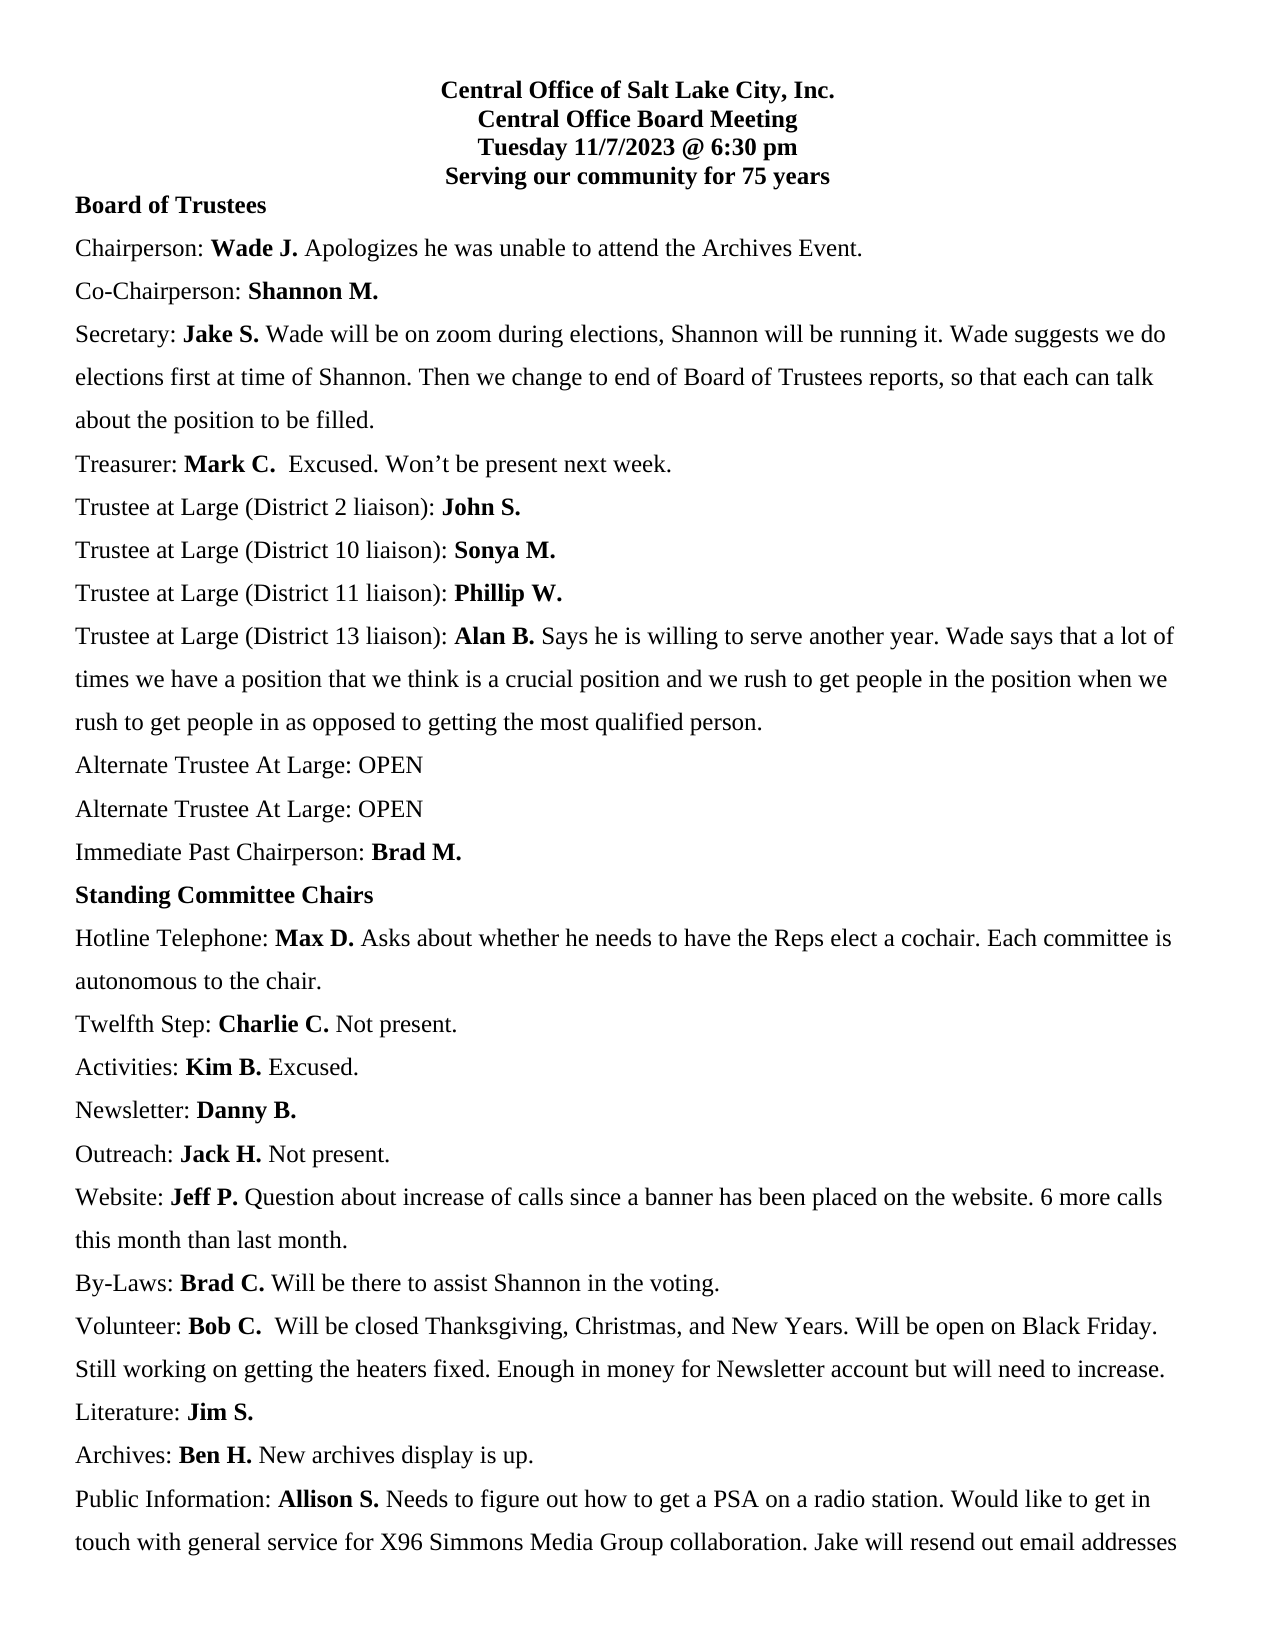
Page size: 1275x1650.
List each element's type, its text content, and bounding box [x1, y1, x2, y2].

text Secretary: Jake S. Wade will be on zoom during elections, Shannon will be running it. Wade suggests we do elections first at time of Shannon. Then we change to end of Board of Trustees reports, so that each can talk about the position to be filled. [75, 319, 1200, 434]
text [75, 1484, 1200, 1556]
text Tuesday 11/7/2023 @ 6:30 pm [75, 132, 1200, 161]
text Immediate Past Chairperson: Brad M. [75, 837, 1200, 866]
text Trustee at Large (District 11 liaison): Phillip W. [75, 578, 1200, 607]
text Alternate Trustee At Large: OPEN [75, 794, 1200, 822]
text Chairperson: Wade J. Apologizes he was unable to attend the Archives Event. [75, 233, 1200, 262]
text Activities: Kim B. Excused. [75, 1052, 1200, 1081]
text Central Office of Salt Lake City, Inc. [75, 75, 1200, 104]
text Co-Chairperson: Shannon M. [75, 276, 1200, 305]
text Trustee at Large (District 13 liaison): Alan B. Says he is willing to serve another year. Wade says that a lot of times we have a position that we think is a crucial position and we rush to get people in the position when we rush to get people in as opposed to getting the most qualified person. [75, 621, 1200, 736]
text Trustee at Large (District 2 liaison): John S. [75, 492, 1200, 521]
text Website: Jeff P. Question about increase of calls since a banner has been placed on the website. 6 more calls this month than last month. [75, 1182, 1200, 1254]
text Hotline Telephone: Max D. Asks about whether he needs to have the Reps elect a cochair. Each committee is autonomous to the chair. [75, 923, 1200, 995]
text Alternate Trustee At Large: OPEN [75, 751, 1200, 779]
text Serving our community for 75 years [75, 161, 1200, 190]
text Board of Trustees [75, 190, 1200, 219]
text Literature: Jim S. [75, 1397, 1200, 1426]
text Twelfth Step: Charlie C. Not present. [75, 1009, 1200, 1038]
text Volunteer: Bob C. Will be closed Thanksgiving, Christmas, and New Years. Will be open on Black Friday. Still working on getting the heaters fixed. Enough in money for Newsletter account but will need to increase. [75, 1311, 1200, 1383]
text Archives: Ben H. New archives display is up. [75, 1441, 1200, 1469]
text Trustee at Large (District 10 liaison): Sonya M. [75, 535, 1200, 564]
text Treasurer: Mark C. Excused. Won’t be present next week. [75, 449, 1200, 477]
text Standing Committee Chairs [75, 880, 1200, 909]
text Outreach: Jack H. Not present. [75, 1139, 1200, 1167]
text Newsletter: Danny B. [75, 1096, 1200, 1124]
text By-Laws: Brad C. Will be there to assist Shannon in the voting. [75, 1268, 1200, 1297]
text Central Office Board Meeting [75, 104, 1200, 132]
